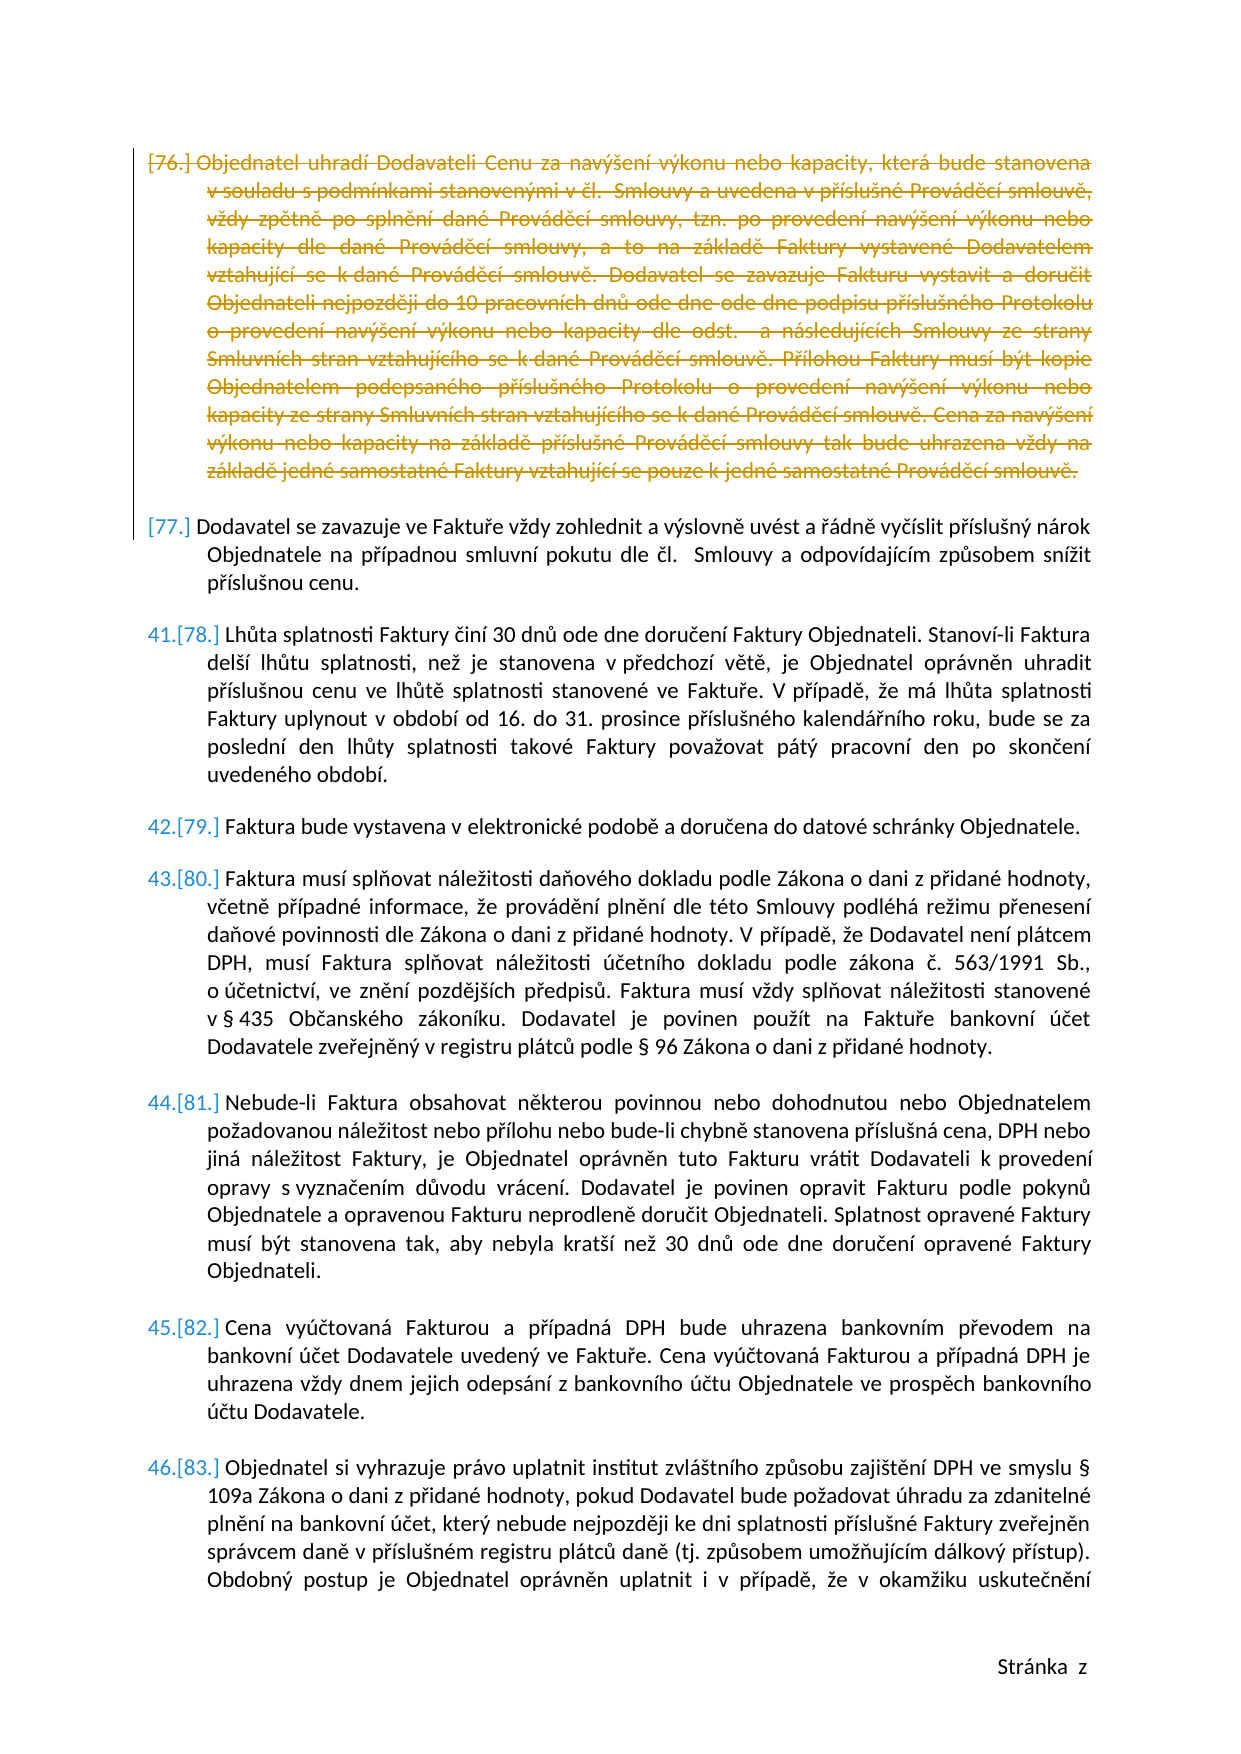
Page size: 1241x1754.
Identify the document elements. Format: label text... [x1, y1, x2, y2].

text Lhůta splatnosti Faktury činí 30 dnů ode dne doručení Faktury Objednateli. Stanoví-li Faktura delší lhůtu splatnosti, než je stanovena v předchozí větě, je Objednatel oprávněn uhradit příslušnou cenu ve lhůtě splatnosti stanovené ve Faktuře. V případě, že má lhůta splatnosti Faktury uplynout v období od 16. do 31. prosince příslušného kalendářního roku, bude se za poslední den lhůty splatnosti takové Faktury považovat pátý pracovní den po skončení uvedeného období. [148, 620, 1092, 788]
text Nebude-li Faktura obsahovat některou povinnou nebo dohodnutou nebo Objednatelem požadovanou náležitost nebo přílohu nebo bude-li chybně stanovena příslušná cena, DPH nebo jiná náležitost Faktury, je Objednatel oprávněn tuto Fakturu vrátit Dodavateli k provedení opravy s vyznačením důvodu vrácení. Dodavatel je povinen opravit Fakturu podle pokynů Objednatele a opravenou Fakturu neprodleně doručit Objednateli. Splatnost opravené Faktury musí být stanovena tak, aby nebyla kratší než 30 dnů ode dne doručení opravené Faktury Objednateli. [148, 1088, 1092, 1285]
text Dodavatel se zavazuje ve Faktuře vždy zohlednit a výslovně uvést a řádně vyčíslit příslušný nárok Objednatele na případnou smluvní pokutu dle čl. Smlouvy a odpovídajícím způsobem snížit příslušnou cenu. [148, 512, 1092, 596]
text Cena vyúčtovaná Fakturou a případná DPH bude uhrazena bankovním převodem na bankovní účet Dodavatele uvedený ve Faktuře. Cena vyúčtovaná Fakturou a případná DPH je uhrazena vždy dnem jejich odepsání z bankovního účtu Objednatele ve prospěch bankovního účtu Dodavatele. [148, 1313, 1092, 1425]
text Faktura bude vystavena v elektronické podobě a doručena do datové schránky Objednatele. [148, 812, 1092, 840]
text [148, 1453, 1092, 1593]
text Faktura musí splňovat náležitosti daňového dokladu podle Zákona o dani z přidané hodnoty, včetně případné informace, že provádění plnění dle této Smlouvy podléhá režimu přenesení daňové povinnosti dle Zákona o dani z přidané hodnoty. V případě, že Dodavatel není plátcem DPH, musí Faktura splňovat náležitosti účetního dokladu podle zákona č. 563/1991 Sb., o účetnictví, ve znění pozdějších předpisů. Faktura musí vždy splňovat náležitosti stanovené v § 435 Občanského zákoníku. Dodavatel je povinen použít na Faktuře bankovní účet Dodavatele zveřejněný v registru plátců podle § 96 Zákona o dani z přidané hodnoty. [148, 864, 1092, 1061]
